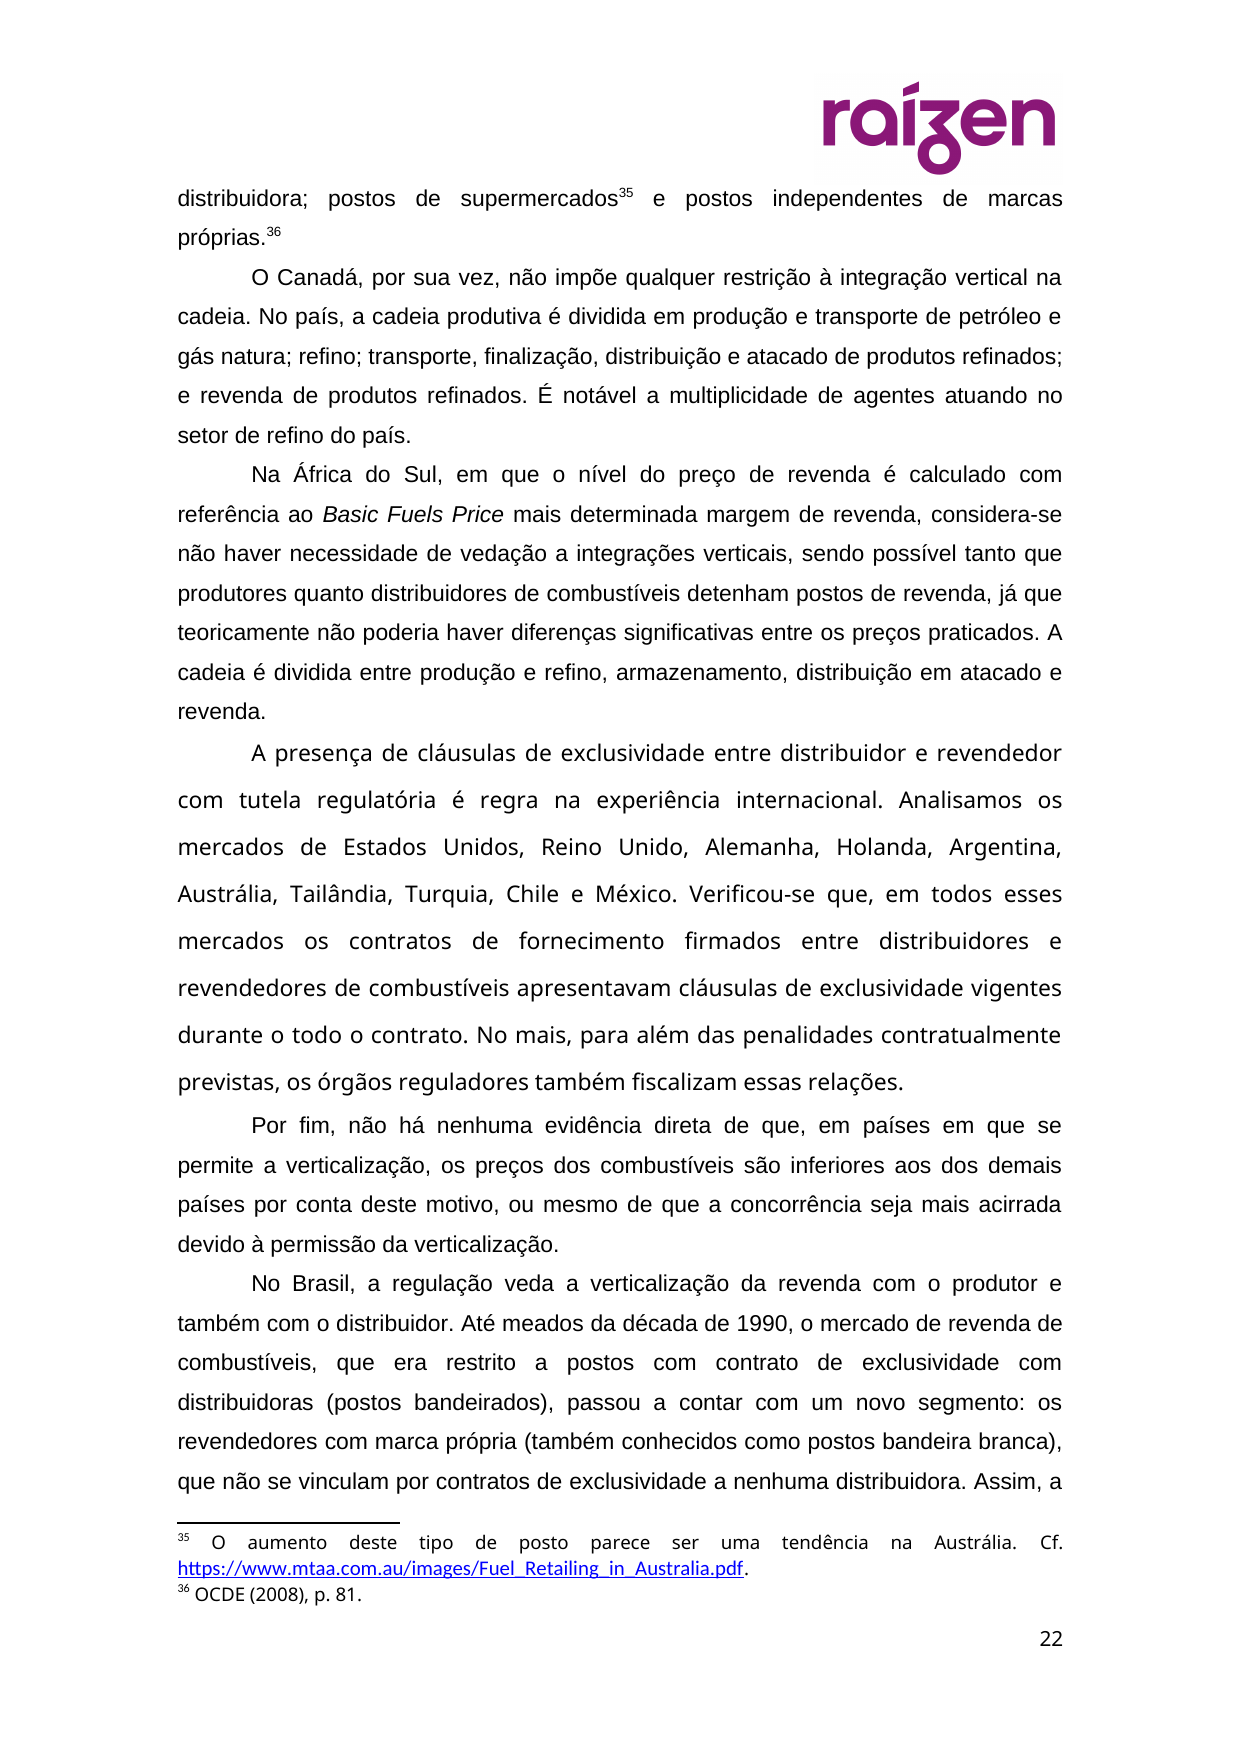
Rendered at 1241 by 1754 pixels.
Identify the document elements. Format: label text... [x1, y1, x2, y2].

text Por fim, não há nenhuma evidência direta de que, em países em que se permite a verticalização, os preços dos combustíveis são inferiores aos dos demais países por conta deste motivo, ou mesmo de que a concorrência seja mais acirrada devido à permissão da verticalização. [177, 1112, 1063, 1257]
picture [813, 73, 1064, 185]
text Na África do Sul, em que o nível do preço de revenda é calculado com referência ao Basic Fuels Price mais determinada margem de revenda, considera-se não haver necessidade de vedação a integrações verticais, sendo possível tanto que produtores quanto distribuidores de combustíveis detenham postos de revenda, já que teoricamente não poderia haver diferenças significativas entre os preços praticados. A cadeia é dividida entre produção e refino, armazenamento, distribuição em atacado e revenda. [177, 461, 1063, 724]
text A presença de cláusulas de exclusividade entre distribuidor e revendedor com tutela regulatória é regra na experiência internacional. Analisamos os mercados de Estados Unidos, Reino Unido, Alemanha, Holanda, Argentina, Austrália, Tailândia, Turquia, Chile e México. Verificou-se que, em todos esses mercados os contratos de fornecimento firmados entre distribuidores e revendedores de combustíveis apresentavam cláusulas de exclusividade vigentes durante o todo o contrato. No mais, para além das penalidades contratualmente previstas, os órgãos reguladores também fiscalizam essas relações. [177, 737, 1063, 1097]
text O Canadá, por sua vez, não impõe qualquer restrição à integração vertical na cadeia. No país, a cadeia produtiva é dividida em produção e transporte de petróleo e gás natura; refino; transporte, finalização, distribuição e atacado de produtos refinados; e revenda de produtos refinados. É notável a multiplicidade de agentes atuando no setor de refino do país. [177, 264, 1063, 448]
